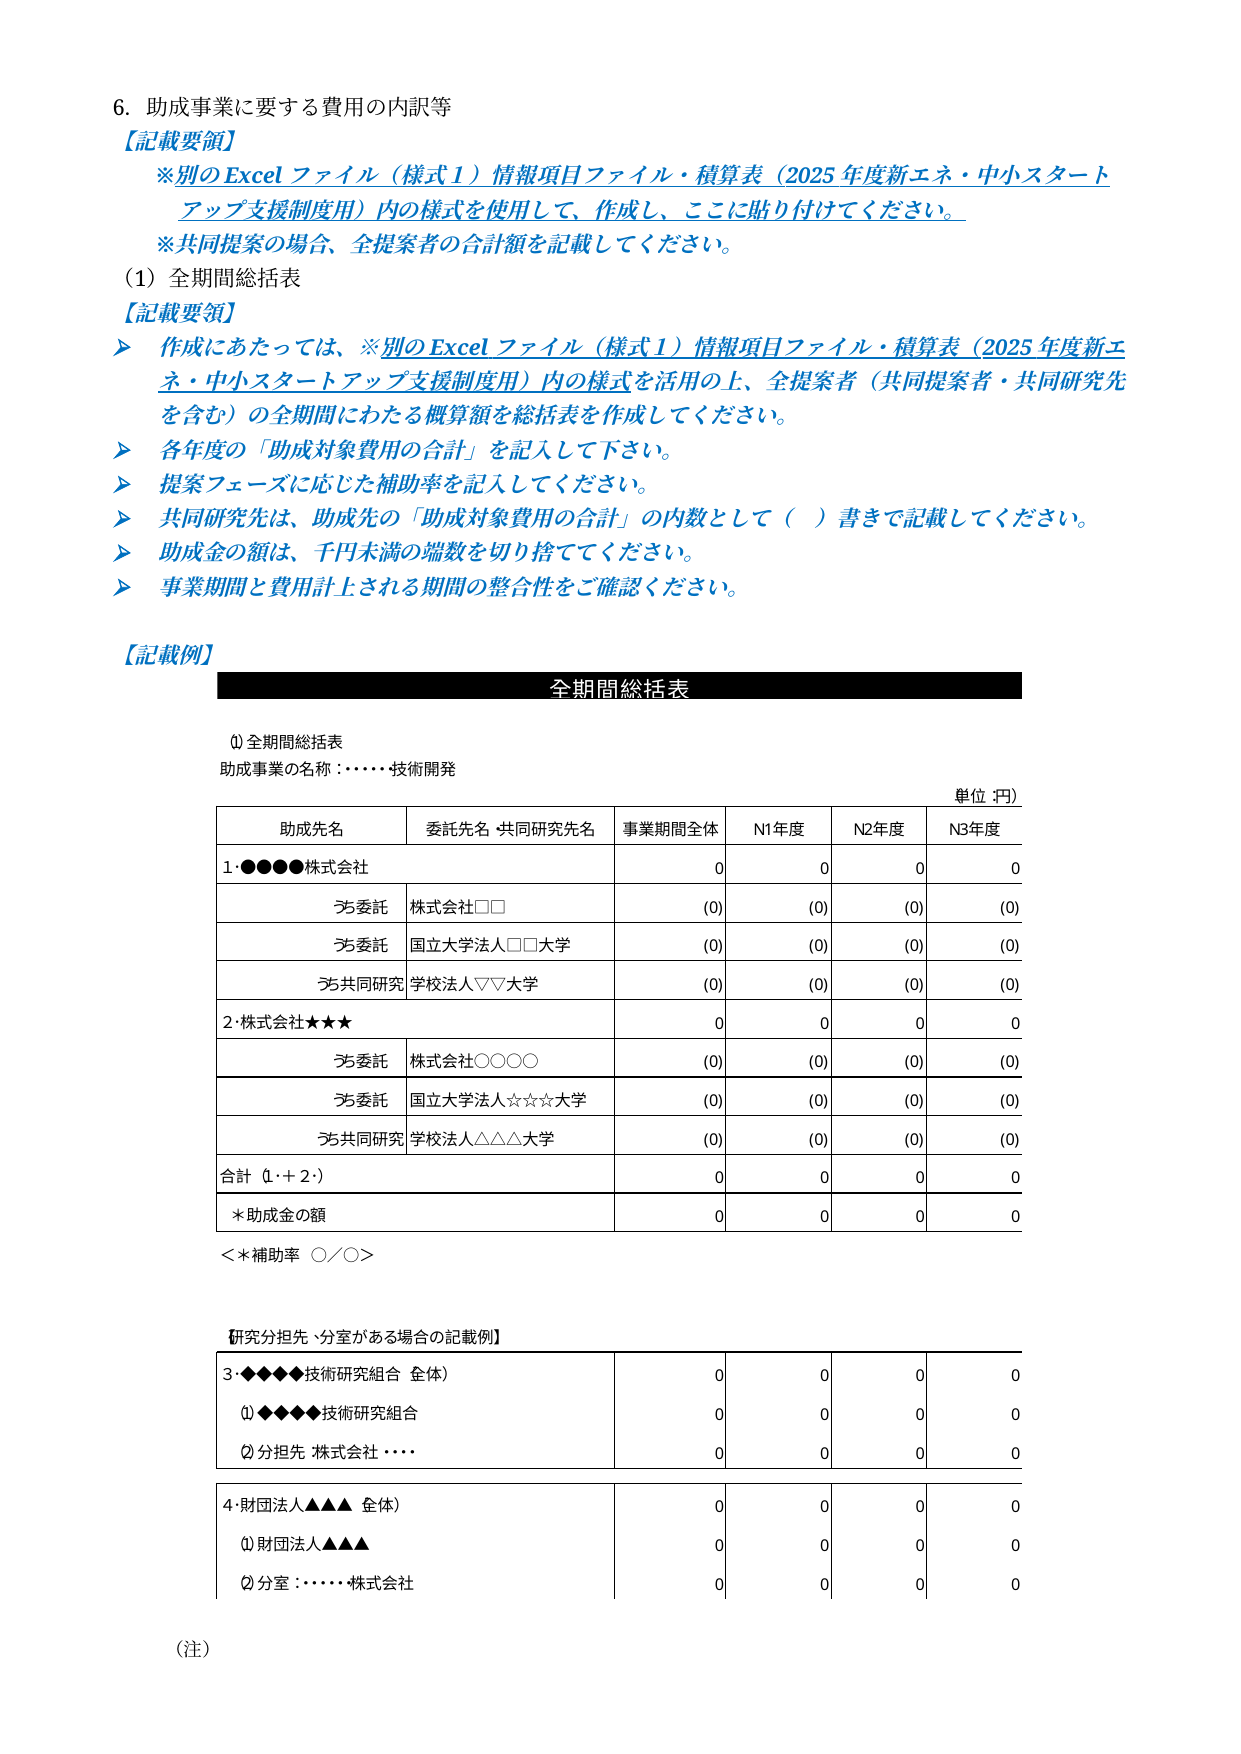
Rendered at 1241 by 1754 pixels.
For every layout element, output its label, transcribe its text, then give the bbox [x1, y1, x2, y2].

text （1）全期間総括表 [112, 260, 1128, 294]
list 提案フェーズに応じた補助率を記入してください。 [112, 466, 1128, 500]
text 【記載要領】 [112, 123, 1128, 157]
list 作成にあたっては、※別のExcelファイル（様式１）情報項目ファイル・積算表（2025年度新エネ・中小スタートアップ支援制度用）内の様式を活用の上、全提案者（共同提案者・共同研究先を含む）の全期間にわたる概算額を総括表を作成してください。 [112, 329, 1128, 431]
text 【記載例】 [112, 637, 1128, 671]
text 【記載要領】 [112, 294, 1128, 329]
text ※共同提案の場合、全提案者の合計額を記載してください。 [157, 226, 1113, 260]
text ※別のExcelファイル（様式１）情報項目ファイル・積算表（2025年度新エネ・中小スタートアップ支援制度用）内の様式を使用して、作成し、ここに貼り付けてください。 [156, 157, 1113, 226]
list 共同研究先は、助成先の「助成対象費用の合計」の内数として（ ）書きで記載してください。 [112, 500, 1128, 534]
text 6．助成事業に要する費用の内訳等 [112, 89, 1128, 123]
list 事業期間と費用計上される期間の整合性をご確認ください。 [112, 568, 1128, 603]
list 助成金の額は、千円未満の端数を切り捨ててください。 [112, 534, 1128, 568]
text （注） [165, 1631, 1128, 1665]
list 各年度の「助成対象費用の合計」を記入して下さい。 [112, 431, 1128, 466]
